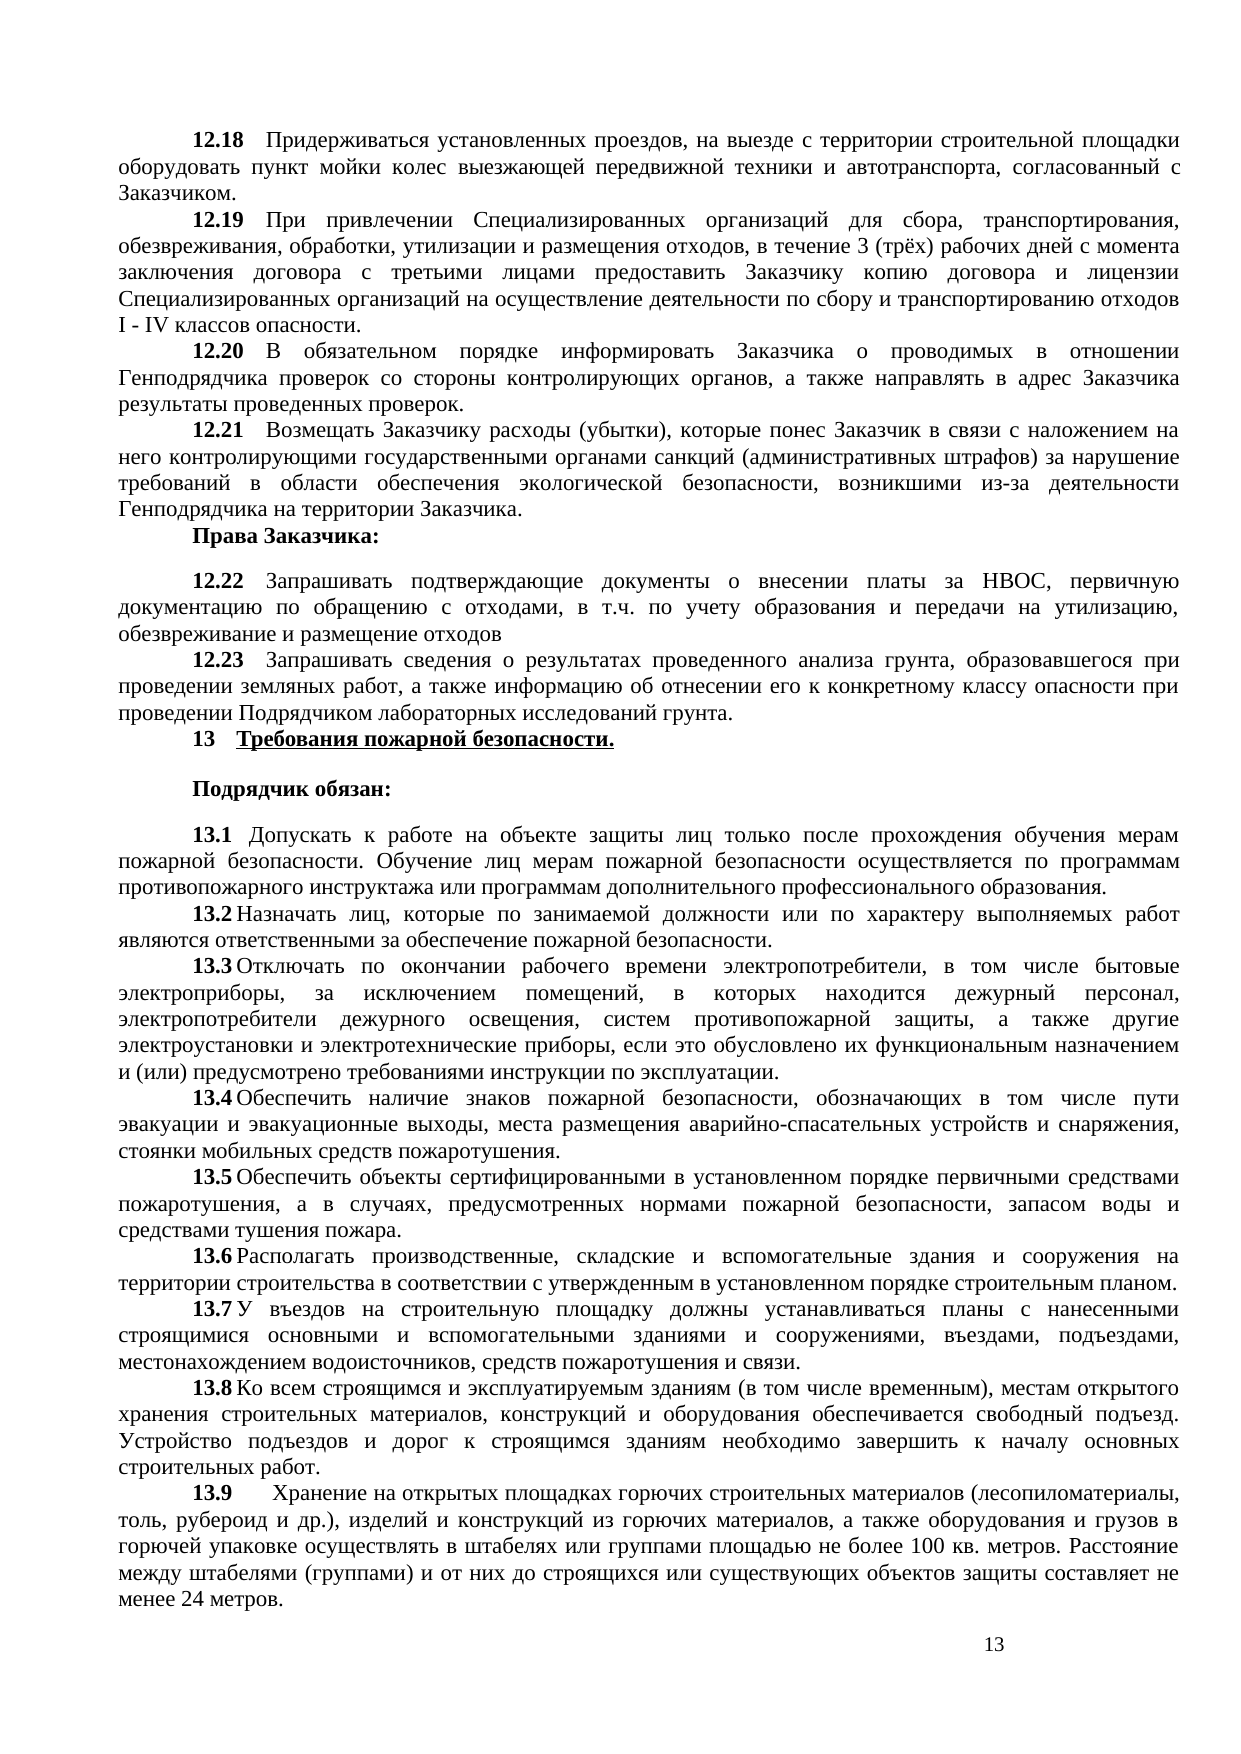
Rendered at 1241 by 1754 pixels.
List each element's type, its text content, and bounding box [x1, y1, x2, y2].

list При привлечении Специализированных организаций для сбора, транспортирования, обезвреживания, обработки, утилизации и размещения отходов, в течение 3 (трёх) рабочих дней с момента заключения договора с третьими лицами предоставить Заказчику копию договора и лицензии Специализированных организаций на осуществление деятельности по сбору и транспортированию отходов I - IV классов опасности. [118, 206, 1181, 337]
text Права Заказчика: [118, 522, 1181, 548]
list Отключать по окончании рабочего времени электропотребители, в том числе бытовые электроприборы, за исключением помещений, в которых находится дежурный персонал, электропотребители дежурного освещения, систем противопожарной защиты, а также другие электроустановки и электротехнические приборы, если это обусловлено их функциональным назначением и (или) предусмотрено требованиями инструкции по эксплуатации. [118, 952, 1181, 1084]
list Запрашивать сведения о результатах проведенного анализа грунта, образовавшегося при проведении земляных работ, а также информацию об отнесении его к конкретному классу опасности при проведении Подрядчиком лабораторных исследований грунта. [118, 646, 1181, 725]
text Подрядчик обязан: [118, 776, 1181, 802]
list В обязательном порядке информировать Заказчика о проводимых в отношении Генподрядчика проверок со стороны контролирующих органов, а также направлять в адрес Заказчика результаты проведенных проверок. [118, 337, 1181, 416]
list Возмещать Заказчику расходы (убытки), которые понес Заказчик в связи с наложением на него контролирующими государственными органами санкций (административных штрафов) за нарушение требований в области обеспечения экологической безопасности, возникшими из-за деятельности Генподрядчика на территории Заказчика. [118, 416, 1181, 522]
list Придерживаться установленных проездов, на выезде с территории строительной площадки оборудовать пункт мойки колес выезжающей передвижной техники и автотранспорта, согласованный с Заказчиком. [118, 127, 1181, 206]
list Обеспечить наличие знаков пожарной безопасности, обозначающих в том числе пути эвакуации и эвакуационные выходы, места размещения аварийно-спасательных устройств и снаряжения, стоянки мобильных средств пожаротушения. [118, 1084, 1181, 1163]
list Запрашивать подтверждающие документы о внесении платы за НВОС, первичную документацию по обращению с отходами, в т.ч. по учету образования и передачи на утилизацию, обезвреживание и размещение отходов [118, 567, 1181, 646]
list Хранение на открытых площадках горючих строительных материалов (лесопиломатериалы, толь, рубероид и др.), изделий и конструкций из горючих материалов, а также оборудования и грузов в горючей упаковке осуществлять в штабелях или группами площадью не более 100 кв. метров. Расстояние между штабелями (группами) и от них до строящихся или существующих объектов защиты составляет не менее 24 метров. [118, 1479, 1181, 1611]
list Назначать лиц, которые по занимаемой должности или по характеру выполняемых работ являются ответственными за обеспечение пожарной безопасности. [118, 900, 1181, 952]
list Располагать производственные, складские и вспомогательные здания и сооружения на территории строительства в соответствии с утвержденным в установленном порядке строительным планом. [118, 1242, 1181, 1295]
list Допускать к работе на объекте защиты лиц только после прохождения обучения мерам пожарной безопасности. Обучение лиц мерам пожарной безопасности осуществляется по программам противопожарного инструктажа или программам дополнительного профессионального образования. [118, 821, 1181, 900]
list Обеспечить объекты сертифицированными в установленном порядке первичными средствами пожаротушения, а в случаях, предусмотренных нормами пожарной безопасности, запасом воды и средствами тушения пожара. [118, 1163, 1181, 1242]
list Ко всем строящимся и эксплуатируемым зданиям (в том числе временным), местам открытого хранения строительных материалов, конструкций и оборудования обеспечивается свободный подъезд. Устройство подъездов и дорог к строящимся зданиям необходимо завершить к началу основных строительных работ. [118, 1374, 1181, 1479]
list Требования пожарной безопасности. [118, 725, 1181, 751]
list У въездов на строительную площадку должны устанавливаться планы с нанесенными строящимися основными и вспомогательными зданиями и сооружениями, въездами, подъездами, местонахождением водоисточников, средств пожаротушения и связи. [118, 1295, 1181, 1374]
